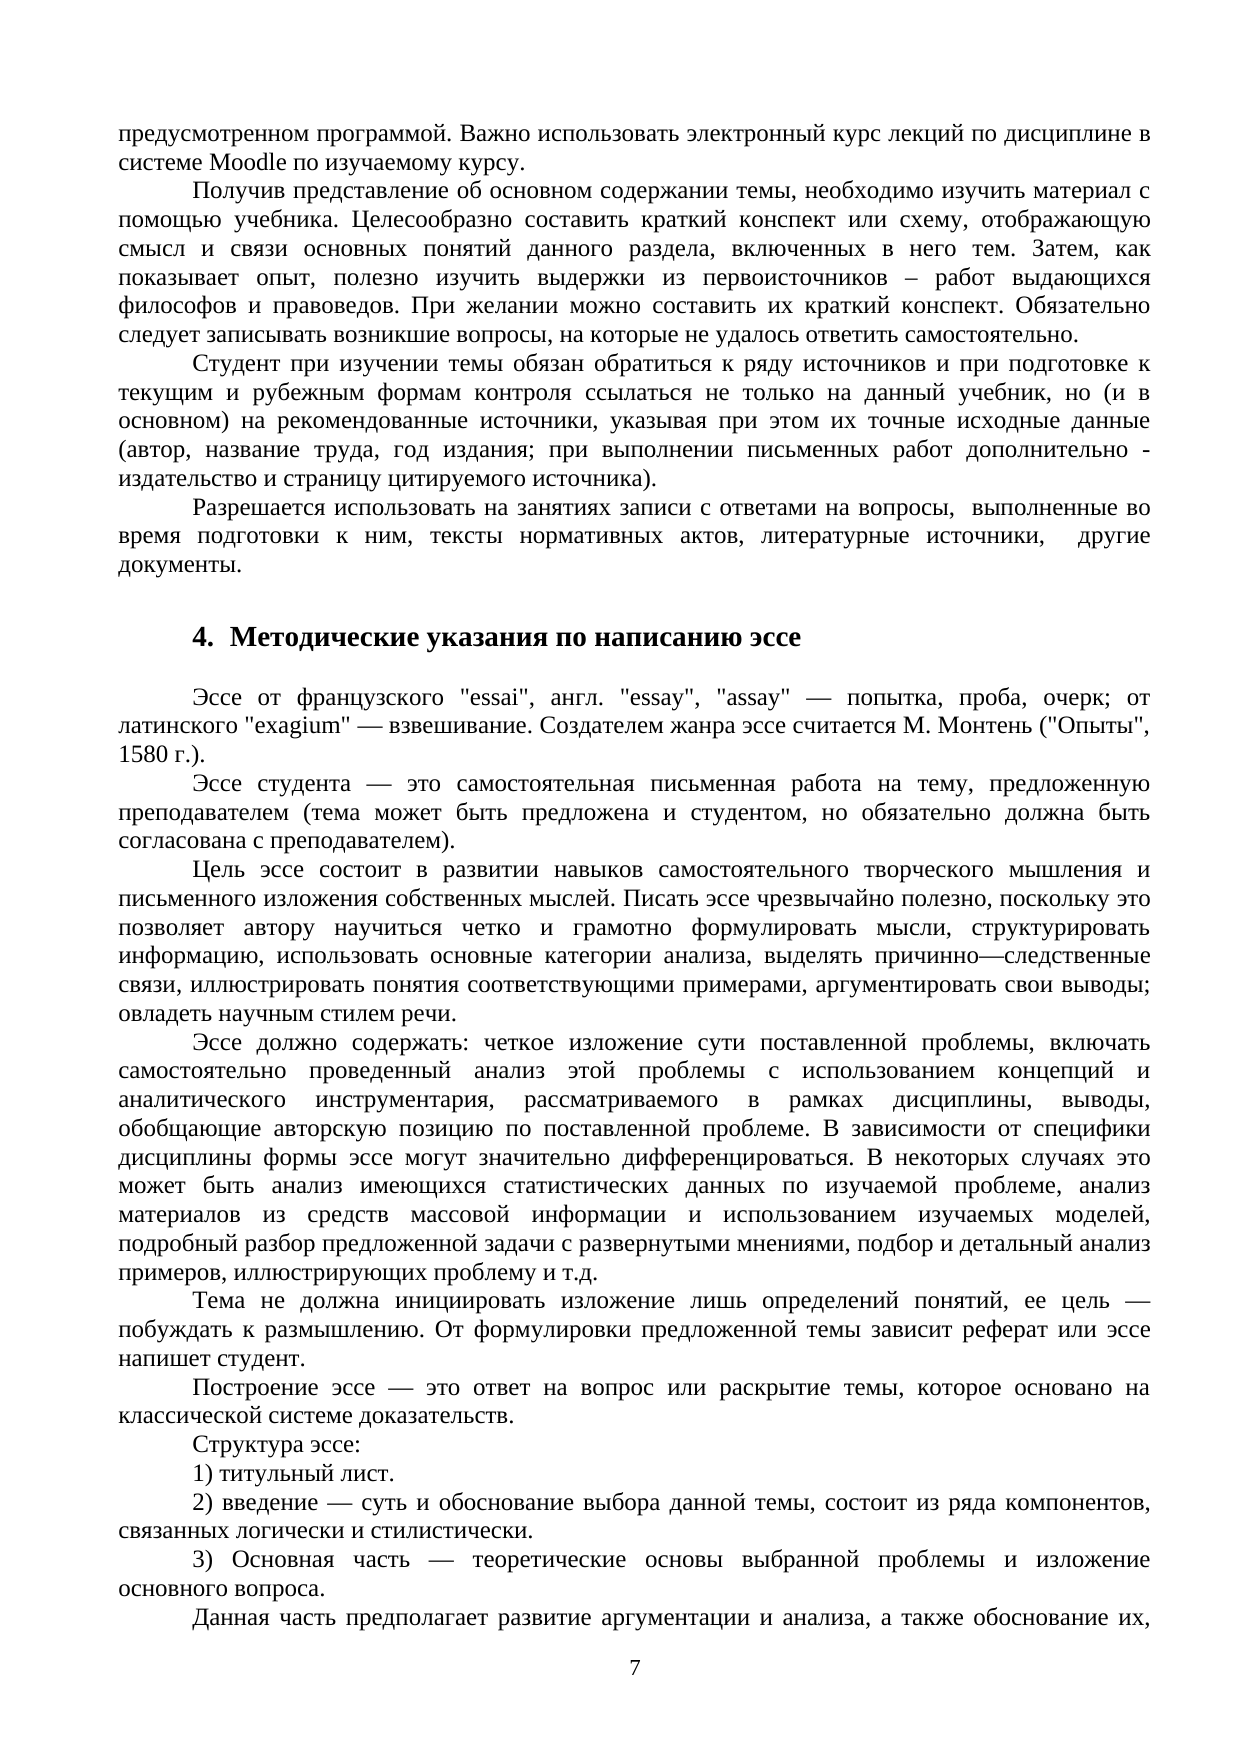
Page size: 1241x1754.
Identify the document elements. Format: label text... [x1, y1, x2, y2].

text Студент при изучении темы обязан обратиться к ряду источников и при подготовке к текущим и рубежным формам контроля ссылаться не только на данный учебник, но (и в основном) на рекомендованные источники, указывая при этом их точные исходные данные (автор, название труда, год издания; при выполнении письменных работ дополнительно - издательство и страницу цитируемого источника). [118, 348, 1152, 492]
text Эссе от французского "essai", англ. "essay", "assay" — попытка, проба, очерк; от латинского "exagium" — взвешивание. Создателем жанра эссе считается М. Монтень ("Опыты", 1580 г.). [118, 682, 1152, 768]
text Получив представление об основном содержании темы, необходимо изучить материал с помощью учебника. Целесообразно составить краткий конспект или схему, отображающую смысл и связи основных понятий данного раздела, включенных в него тем. Затем, как показывает опыт, полезно изучить выдержки из первоисточников – работ выдающихся философов и правоведов. При желании можно составить их краткий конспект. Обязательно следует записывать возникшие вопросы, на которые не удалось ответить самостоятельно. [118, 176, 1152, 348]
text Разрешается использовать на занятиях записи с ответами на вопросы, выполненные во время подготовки к ним, тексты нормативных актов, литературные источники, другие документы. [118, 492, 1152, 578]
text 3) Основная часть — теоретические основы выбранной проблемы и изложение основного вопроса. [118, 1544, 1152, 1602]
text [118, 1602, 1152, 1630]
text 2) введение — суть и обоснование выбора данной темы, состоит из ряда компонентов, связанных логически и стилистически. [118, 1487, 1152, 1544]
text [118, 118, 1152, 176]
text Построение эссе — это ответ на вопрос или раскрытие темы, которое основано на классической системе доказательств. [118, 1372, 1152, 1429]
text 1) титульный лист. [118, 1458, 1152, 1487]
text Цель эссе состоит в развитии навыков самостоятельного творческого мышления и письменного изложения собственных мыслей. Писать эссе чрезвычайно полезно, поскольку это позволяет автору научиться четко и грамотно формулировать мысли, структурировать информацию, использовать основные категории анализа, выделять причинно—следственные связи, иллюстрировать понятия соответствующими примерами, аргументировать свои выводы; овладеть научным стилем речи. [118, 854, 1152, 1027]
list Методические указания по написанию эссе [192, 619, 1152, 653]
text Эссе должно содержать: четкое изложение сути поставленной проблемы, включать самостоятельно проведенный анализ этой проблемы с использованием концепций и аналитического инструментария, рассматриваемого в рамках дисциплины, выводы, обобщающие авторскую позицию по поставленной проблеме. В зависимости от специфики дисциплины формы эссе могут значительно дифференцироваться. В некоторых случаях это может быть анализ имеющихся статистических данных по изучаемой проблеме, анализ материалов из средств массовой информации и использованием изучаемых моделей, подробный разбор предложенной задачи с развернутыми мнениями, подбор и детальный анализ примеров, иллюстрирующих проблему и т.д. [118, 1027, 1152, 1285]
text Эссе студента — это самостоятельная письменная работа на тему, предложенную преподавателем (тема может быть предложена и студентом, но обязательно должна быть согласована с преподавателем). [118, 768, 1152, 854]
text Структура эссе: [118, 1429, 1152, 1458]
text Тема не должна инициировать изложение лишь определений понятий, ее цель — побуждать к размышлению. От формулировки предложенной темы зависит реферат или эссе напишет студент. [118, 1285, 1152, 1372]
